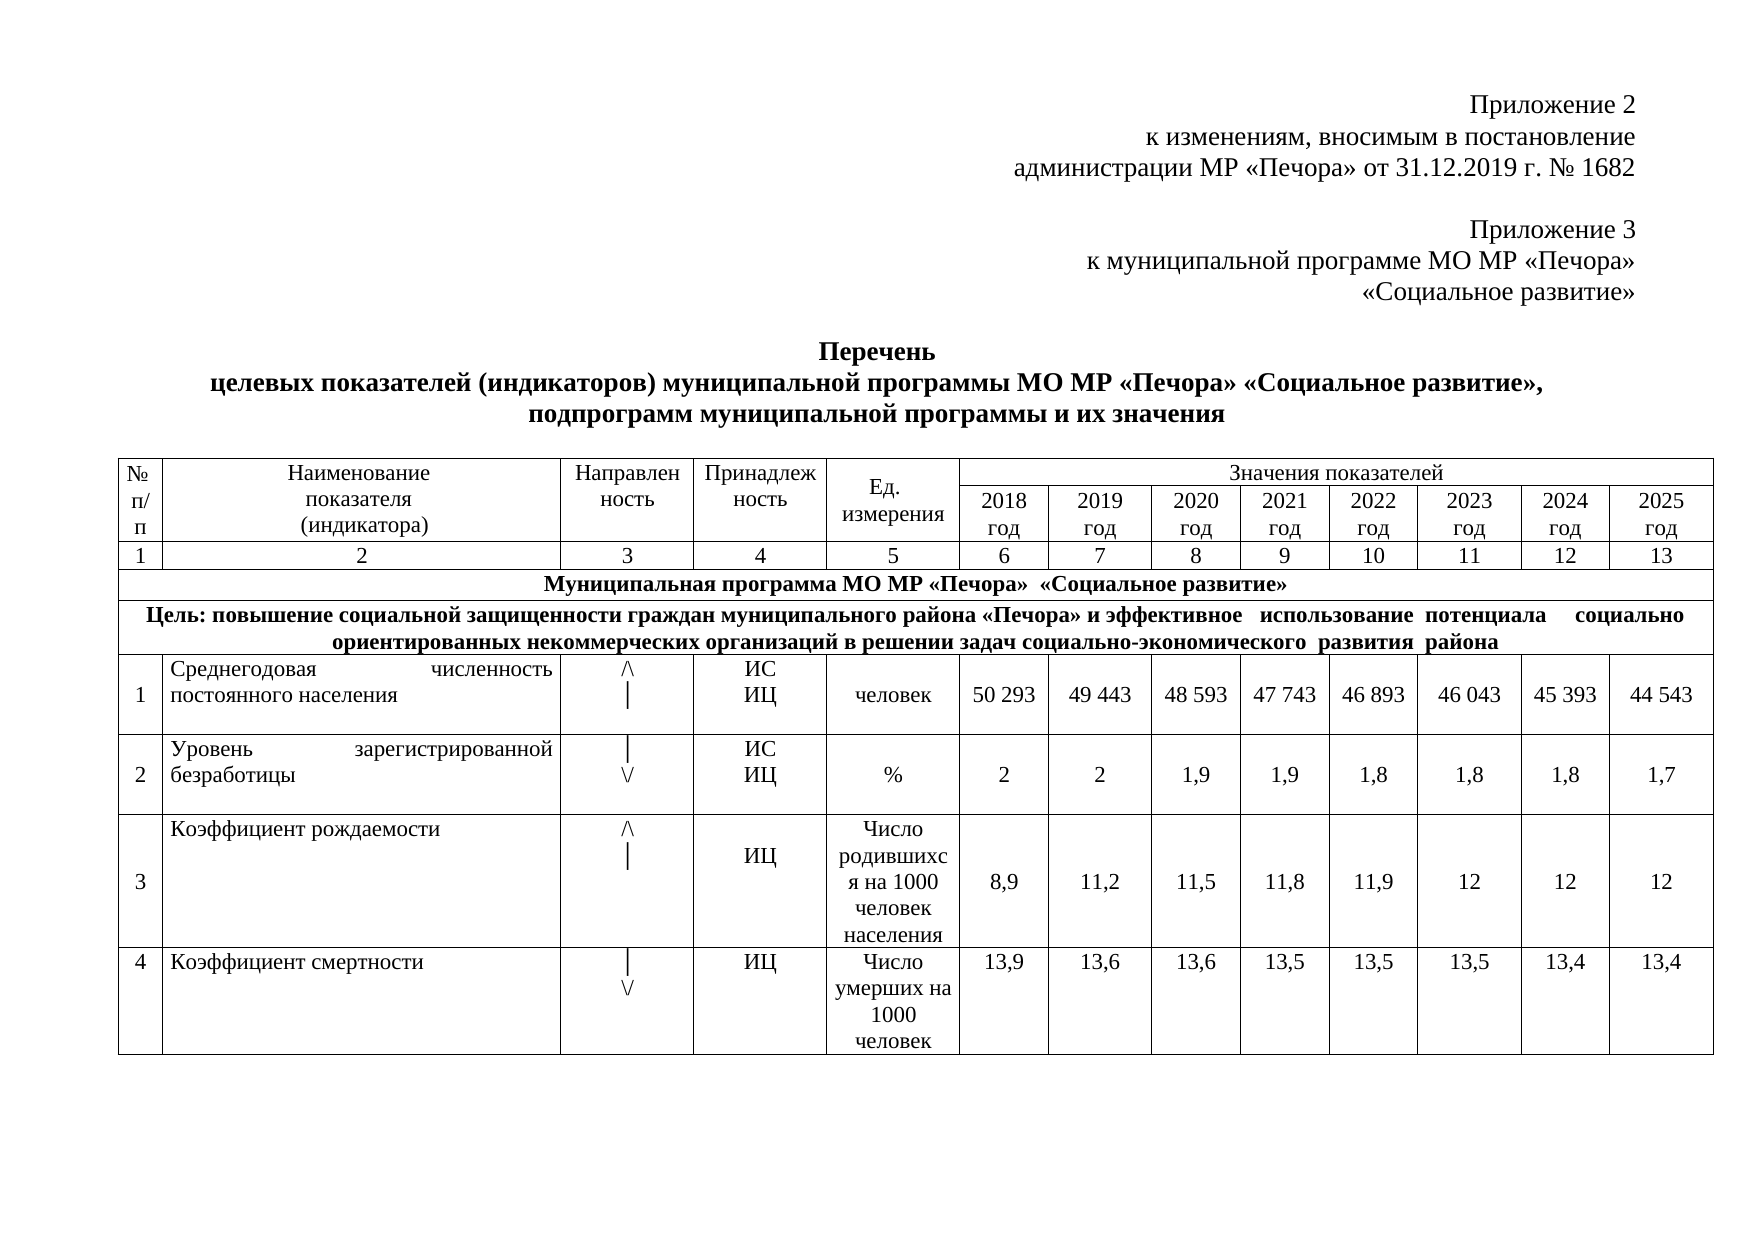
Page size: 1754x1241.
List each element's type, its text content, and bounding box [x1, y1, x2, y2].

table_cell 13,4 [1610, 948, 1713, 1053]
table_cell ИС ИЦ [694, 655, 826, 734]
table_cell 13,5 [1418, 948, 1521, 1053]
table_cell 3 [119, 815, 162, 947]
table_cell 13,9 [960, 948, 1048, 1053]
table_cell ИЦ [694, 948, 826, 1053]
table_cell 2 [119, 735, 162, 814]
table_cell Коэффициент смертности [163, 948, 560, 1053]
table_cell 2 [1049, 735, 1151, 814]
table_header Ед. измерения [827, 459, 959, 541]
table_cell 4 [119, 948, 162, 1053]
table_cell 2019 год [1049, 486, 1151, 541]
table_cell Муниципальная программа МО МР «Печора» «Социальное развитие» [119, 570, 1713, 600]
table_cell ИС ИЦ [694, 735, 826, 814]
table_cell /\ │ [561, 815, 693, 947]
text Приложение 3 [118, 213, 1636, 244]
table_cell 1,9 [1152, 735, 1240, 814]
table_cell 11,2 [1049, 815, 1151, 947]
table_cell 48 593 [1152, 655, 1240, 734]
table_header Наименование показателя (индикатора) [163, 459, 560, 541]
table_header Направленность [561, 459, 693, 541]
table_cell 2023 год [1418, 486, 1521, 541]
table_cell 1,8 [1418, 735, 1521, 814]
table_cell Коэффициент рождаемости [163, 815, 560, 947]
table_cell 2024 год [1522, 486, 1609, 541]
table_cell 2021 год [1241, 486, 1329, 541]
table_cell 6 [960, 542, 1048, 568]
table_cell 8,9 [960, 815, 1048, 947]
text «Социальное развитие» [118, 275, 1636, 307]
table_cell Число родившихся на 1000 человек населения [827, 815, 959, 947]
table_cell 46 043 [1418, 655, 1521, 734]
table_cell 13,5 [1330, 948, 1417, 1053]
table_cell 1,8 [1330, 735, 1417, 814]
table_cell 1 [119, 655, 162, 734]
table_cell 1 [119, 542, 162, 568]
table_header Значения показателей [960, 459, 1713, 485]
table_cell 13 [1610, 542, 1713, 568]
table_cell 49 443 [1049, 655, 1151, 734]
table_cell 2025 год [1610, 486, 1713, 541]
table_cell 8 [1152, 542, 1240, 568]
text администрации МР «Печора» от 31.12.2019 г. № 1682 [118, 151, 1636, 182]
text Перечень [118, 335, 1636, 366]
text к изменениям, вносимым в постановление [118, 120, 1636, 151]
table_cell 2018 год [960, 486, 1048, 541]
table_cell 12 [1522, 542, 1609, 568]
text Приложение 2 [118, 88, 1636, 120]
table_cell 12 [1522, 815, 1609, 947]
table_cell 11,8 [1241, 815, 1329, 947]
table_cell 13,6 [1152, 948, 1240, 1053]
table_cell 13,5 [1241, 948, 1329, 1053]
table_header № п/п [119, 459, 162, 541]
table_cell 2020 год [1152, 486, 1240, 541]
table_cell 2 [960, 735, 1048, 814]
table_cell 4 [694, 542, 826, 568]
text подпрограмм муниципальной программы и их значения [118, 398, 1636, 429]
table_cell 13,6 [1049, 948, 1151, 1053]
table_header Принадлежность [694, 459, 826, 541]
table_cell ИЦ [694, 815, 826, 947]
table_cell 2 [163, 542, 560, 568]
table_cell 44 543 [1610, 655, 1713, 734]
table_cell 1,7 [1610, 735, 1713, 814]
table_cell Цель: повышение социальной защищенности граждан муниципального района «Печора» и эффективное использование потенциала социально ориентированных некоммерческих организаций в решении задач социально-экономического развития района [119, 601, 1713, 654]
table_cell │ \/ [561, 735, 693, 814]
text к муниципальной программе МО МР «Печора» [118, 244, 1636, 275]
table_cell 46 893 [1330, 655, 1417, 734]
table_cell Уровень зарегистрированной безработицы [163, 735, 560, 814]
table_cell 50 293 [960, 655, 1048, 734]
text целевых показателей (индикаторов) муниципальной программы МО МР «Печора» «Социальное развитие», [118, 366, 1636, 398]
table_cell % [827, 735, 959, 814]
table_cell 1,9 [1241, 735, 1329, 814]
table_cell │ \/ [561, 948, 693, 1053]
table_cell 12 [1610, 815, 1713, 947]
table_cell 11 [1418, 542, 1521, 568]
table_cell /\ │ [561, 655, 693, 734]
table_cell 11,5 [1152, 815, 1240, 947]
table_cell 1,8 [1522, 735, 1609, 814]
table_cell 10 [1330, 542, 1417, 568]
table_cell 7 [1049, 542, 1151, 568]
table_cell человек [827, 655, 959, 734]
table_cell 11,9 [1330, 815, 1417, 947]
table_cell 2022 год [1330, 486, 1417, 541]
table_cell 12 [1418, 815, 1521, 947]
table_cell 47 743 [1241, 655, 1329, 734]
table_cell 3 [561, 542, 693, 568]
table_cell 5 [827, 542, 959, 568]
table_cell Число умерших на 1000 человек населения [827, 948, 959, 1053]
table_cell 9 [1241, 542, 1329, 568]
table_cell Среднегодовая численность постоянного населения [163, 655, 560, 734]
table_cell 45 393 [1522, 655, 1609, 734]
table_cell 13,4 [1522, 948, 1609, 1053]
